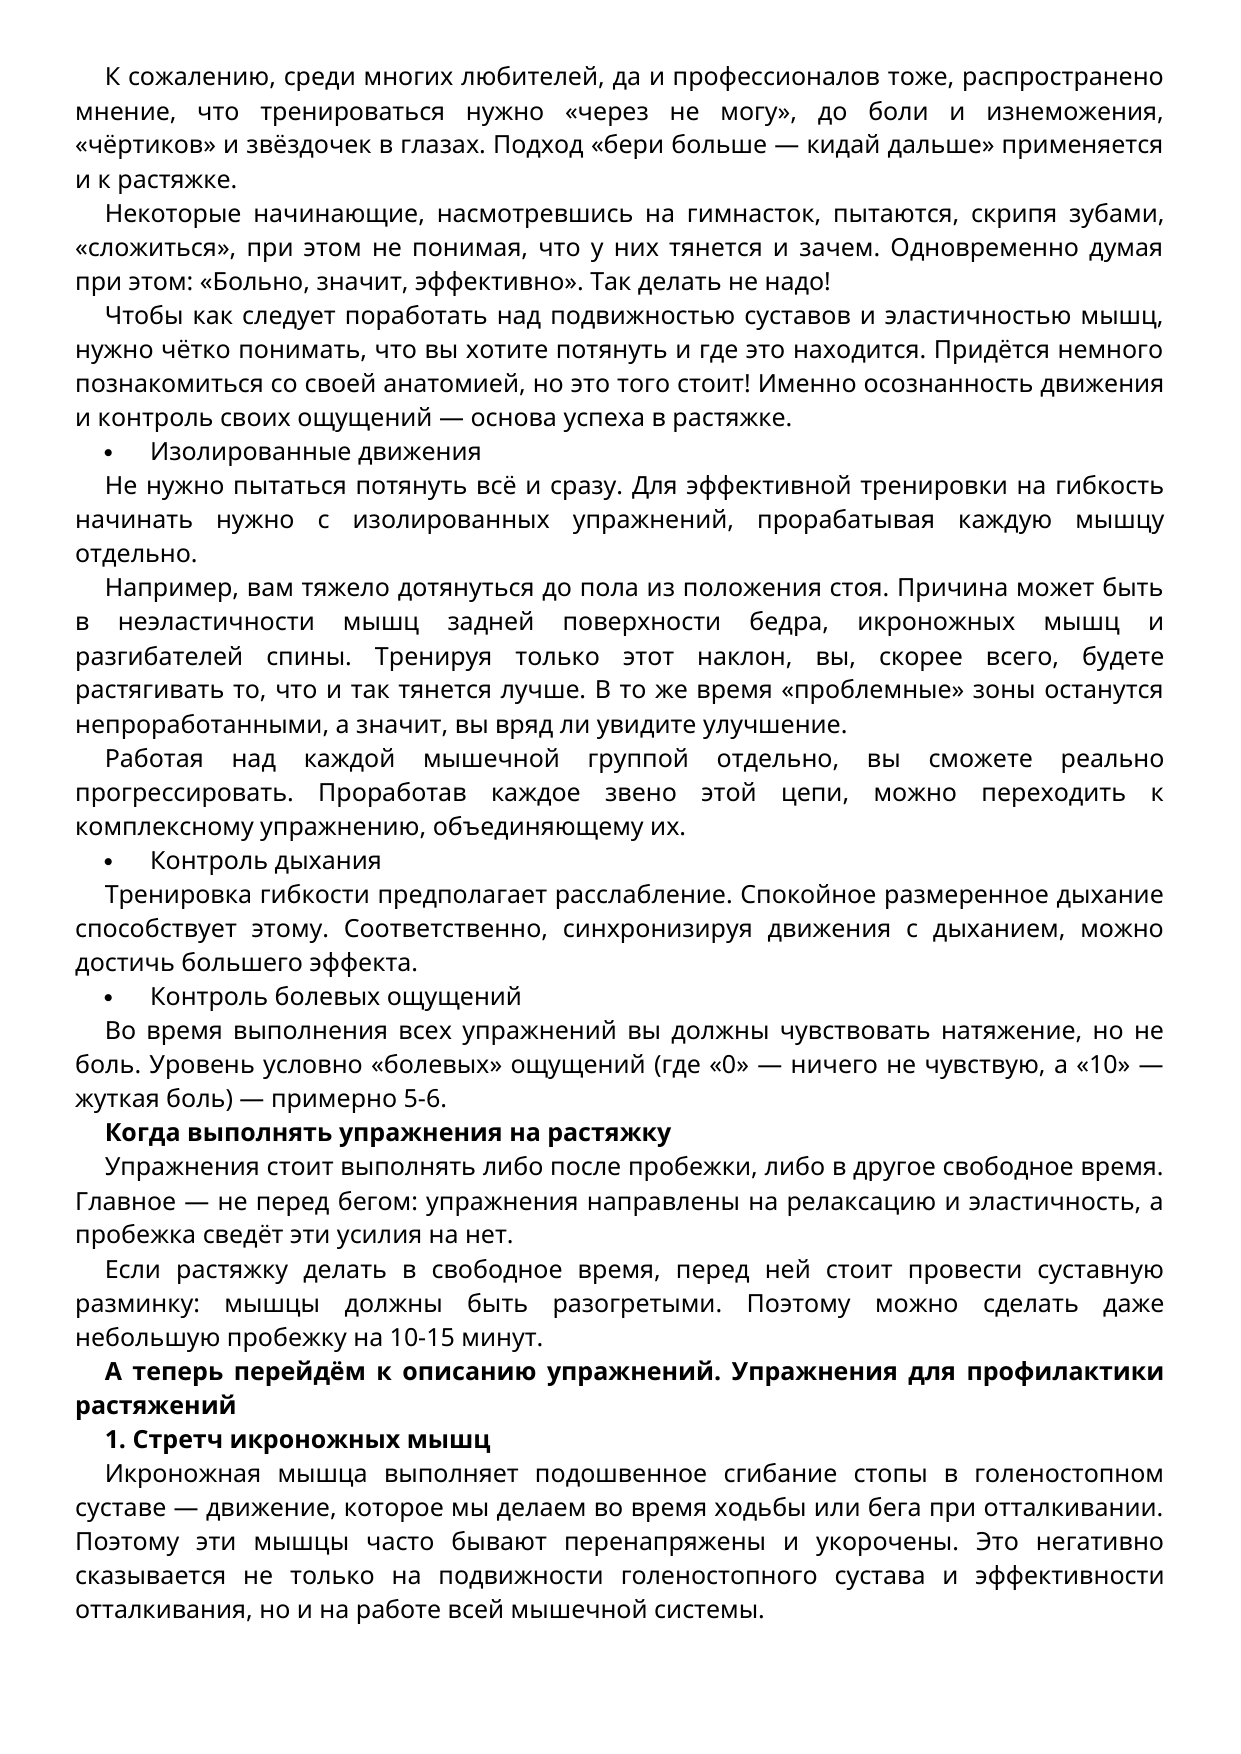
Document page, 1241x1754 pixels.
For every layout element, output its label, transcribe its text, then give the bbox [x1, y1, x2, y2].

list Контроль болевых ощущений [75, 979, 1165, 1013]
text Некоторые начинающие, насмотревшись на гимнасток, пытаются, скрипя зубами, «сложиться», при этом не понимая, что у них тянется и зачем. Одновременно думая при этом: «Больно, значит, эффективно». Так делать не надо! [75, 195, 1165, 297]
text Работая над каждой мышечной группой отдельно, вы сможете реально прогрессировать. Проработав каждое звено этой цепи, можно переходить к комплексному упражнению, объединяющему их. [75, 740, 1165, 842]
list Изолированные движения [75, 434, 1165, 468]
text К сожалению, среди многих любителей, да и профессионалов тоже, распространено мнение, что тренироваться нужно «через не могу», до боли и изнеможения, «чёртиков» и звёздочек в глазах. Подход «бери больше — кидай дальше» применяется и к растяжке. [75, 59, 1165, 195]
text Если растяжку делать в свободное время, перед ней стоит провести суставную разминку: мышцы должны быть разогретыми. Поэтому можно сделать даже небольшую пробежку на 10-15 минут. [75, 1251, 1165, 1353]
text Не нужно пытаться потянуть всё и сразу. Для эффективной тренировки на гибкость начинать нужно с изолированных упражнений, прорабатывая каждую мышцу отдельно. [75, 468, 1165, 570]
text Во время выполнения всех упражнений вы должны чувствовать натяжение, но не боль. Уровень условно «болевых» ощущений (где «0» — ничего не чувствую, а «10» — жуткая боль) — примерно 5-6. [75, 1013, 1165, 1115]
text Когда выполнять упражнения на растяжку [75, 1115, 1165, 1149]
text А теперь перейдём к описанию упражнений. Упражнения для профилактики растяжений [75, 1353, 1165, 1422]
text Упражнения стоит выполнять либо после пробежки, либо в другое свободное время. Главное — не перед бегом: упражнения направлены на релаксацию и эластичность, а пробежка сведёт эти усилия на нет. [75, 1149, 1165, 1251]
text Чтобы как следует поработать над подвижностью суставов и эластичностью мышц, нужно чётко понимать, что вы хотите потянуть и где это находится. Придётся немного познакомиться со своей анатомией, но это того стоит! Именно осознанность движения и контроль своих ощущений — основа успеха в растяжке. [75, 297, 1165, 434]
text Икроножная мышца выполняет подошвенное сгибание стопы в голеностопном суставе — движение, которое мы делаем во время ходьбы или бега при отталкивании. Поэтому эти мышцы часто бывают перенапряжены и укорочены. Это негативно сказывается не только на подвижности голеностопного сустава и эффективности отталкивания, но и на работе всей мышечной системы. [75, 1456, 1165, 1626]
text Например, вам тяжело дотянуться до пола из положения стоя. Причина может быть в неэластичности мышц задней поверхности бедра, икроножных мышц и разгибателей спины. Тренируя только этот наклон, вы, скорее всего, будете растягивать то, что и так тянется лучше. В то же время «проблемные» зоны останутся непроработанными, а значит, вы вряд ли увидите улучшение. [75, 570, 1165, 740]
text 1. Стретч икроножных мышц [75, 1422, 1165, 1456]
text Тренировка гибкости предполагает расслабление. Спокойное размеренное дыхание способствует этому. Соответственно, синхронизируя движения с дыханием, можно достичь большего эффекта. [75, 877, 1165, 979]
list Контроль дыхания [75, 842, 1165, 877]
